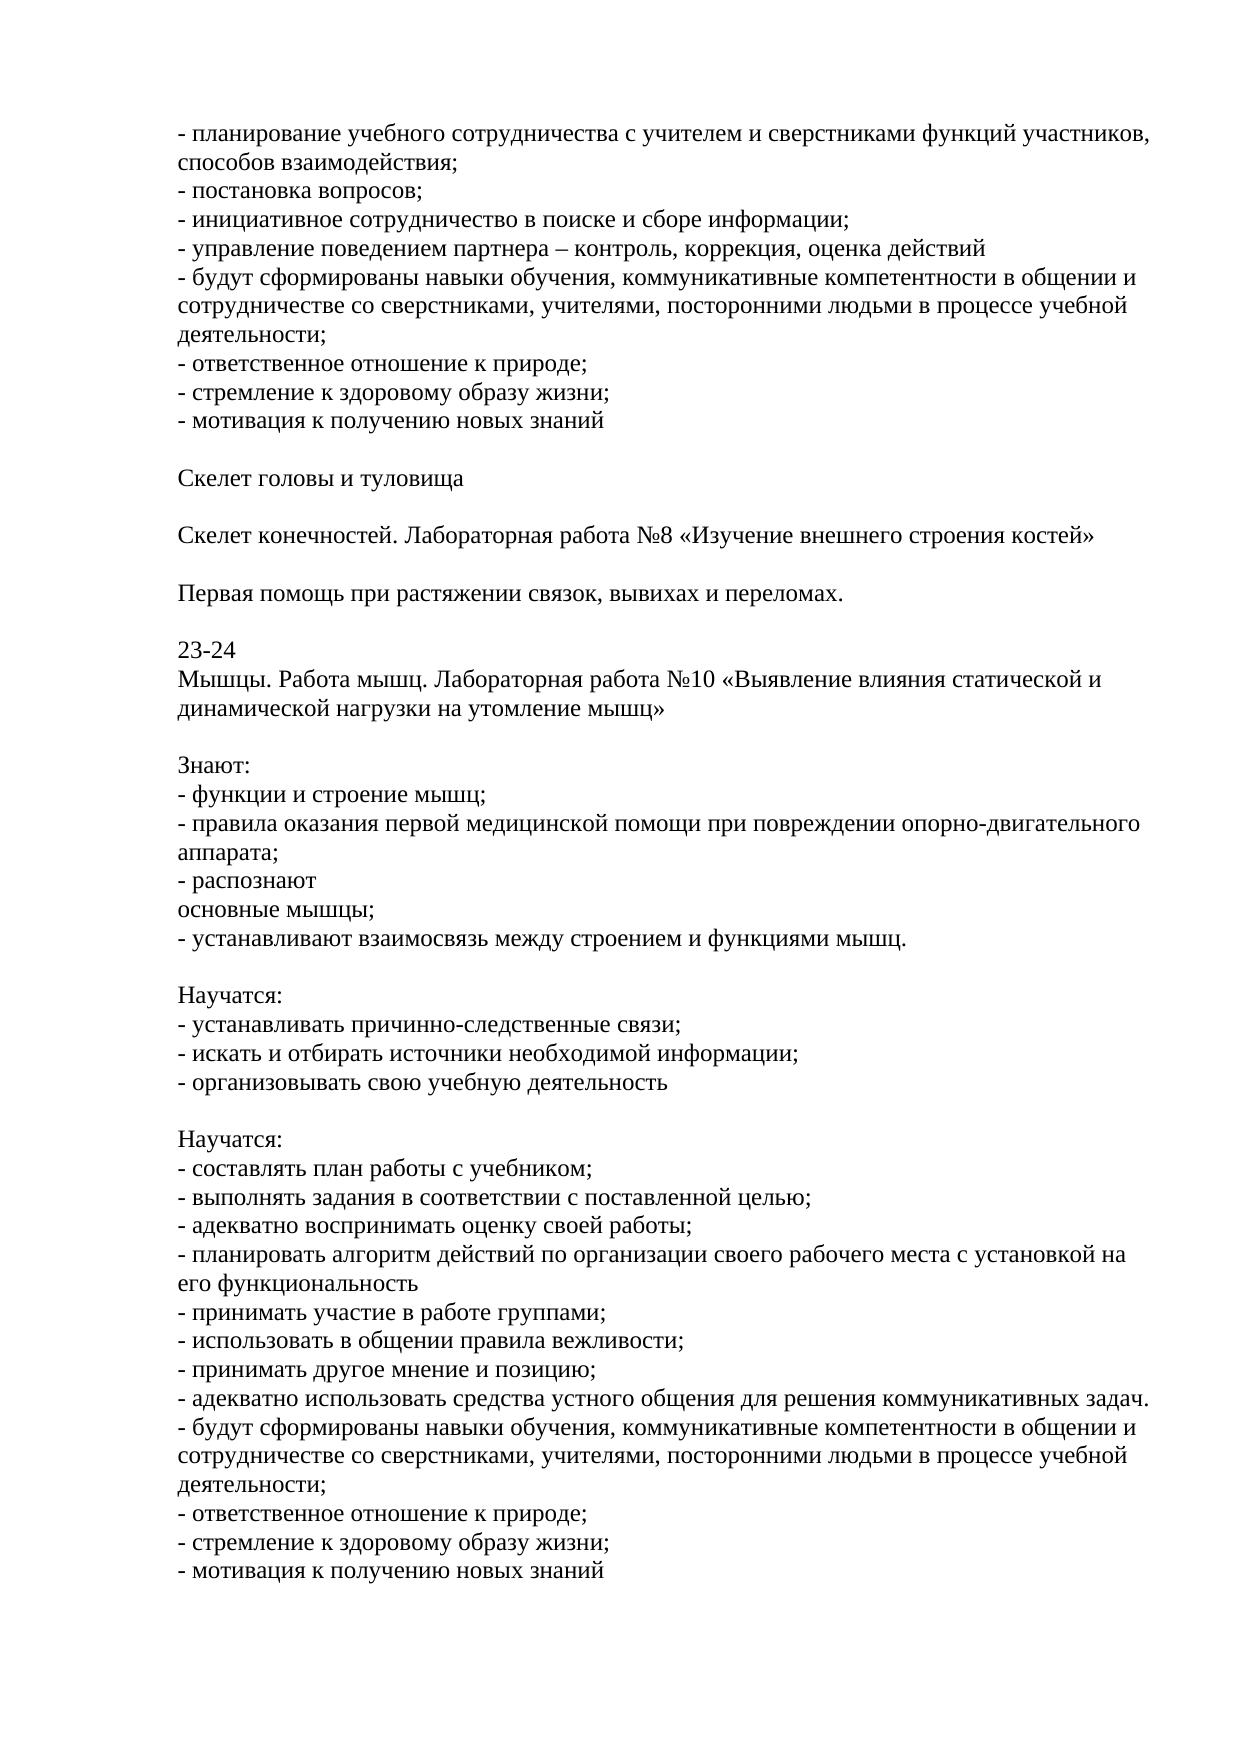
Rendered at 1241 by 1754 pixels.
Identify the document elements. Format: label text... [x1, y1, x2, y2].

text - правила оказания первой медицинской помощи при повреждении опорно-двигательного аппарата; [177, 808, 1152, 866]
text Научатся: [177, 1124, 1152, 1153]
text - организовывать свою учебную деятельность [177, 1067, 1152, 1096]
text - стремление к здоровому образу жизни; [177, 1527, 1152, 1556]
text - составлять план работы с учебником; [177, 1153, 1152, 1182]
text - мотивация к получению новых знаний [177, 1556, 1152, 1584]
text - выполнять задания в соответствии с поставленной целью; [177, 1182, 1152, 1211]
text - постановка вопросов; [177, 176, 1152, 204]
text - будут сформированы навыки обучения, коммуникативные компетентности в общении и сотрудничестве со сверстниками, учителями, посторонними людьми в процессе учебной деятельности; [177, 262, 1152, 348]
text 23-24 [177, 636, 1152, 664]
text - искать и отбирать источники необходимой информации; [177, 1038, 1152, 1067]
text - управление поведением партнера – контроль, коррекция, оценка действий [177, 233, 1152, 262]
text - стремление к здоровому образу жизни; [177, 377, 1152, 406]
text - функции и строение мышц; [177, 779, 1152, 808]
text - устанавливают взаимосвязь между строением и функциями мышц. [177, 923, 1152, 952]
text - адекватно воспринимать оценку своей работы; [177, 1211, 1152, 1239]
text - распознают [177, 866, 1152, 894]
text - использовать в общении правила вежливости; [177, 1326, 1152, 1354]
text - инициативное сотрудничество в поиске и сборе информации; [177, 204, 1152, 233]
text - будут сформированы навыки обучения, коммуникативные компетентности в общении и сотрудничестве со сверстниками, учителями, посторонними людьми в процессе учебной деятельности; [177, 1412, 1152, 1498]
text Научатся: [177, 981, 1152, 1009]
text Первая помощь при растяжении связок, вывихах и переломах. [177, 578, 1152, 607]
text основные мышцы; [177, 894, 1152, 923]
text - ответственное отношение к природе; [177, 1498, 1152, 1527]
text - мотивация к получению новых знаний [177, 406, 1152, 434]
text - принимать участие в работе группами; [177, 1297, 1152, 1326]
text - планировать алгоритм действий по организации своего рабочего места с установкой на его функциональность [177, 1239, 1152, 1297]
text - ответственное отношение к природе; [177, 348, 1152, 377]
text Скелет конечностей. Лабораторная работа №8 «Изучение внешнего строения костей» [177, 521, 1152, 549]
text - принимать другое мнение и позицию; [177, 1354, 1152, 1383]
text Мышцы. Работа мышц. Лабораторная работа №10 «Выявление влияния статической и динамической нагрузки на утомление мышц» [177, 664, 1152, 722]
text Знают: [177, 751, 1152, 779]
text - адекватно использовать средства устного общения для решения коммуникативных задач. [177, 1383, 1152, 1412]
text - планирование учебного сотрудничества с учителем и сверстниками функций участников, способов взаимодействия; [177, 118, 1152, 176]
text - устанавливать причинно-следственные связи; [177, 1009, 1152, 1038]
text Скелет головы и туловища [177, 463, 1152, 492]
